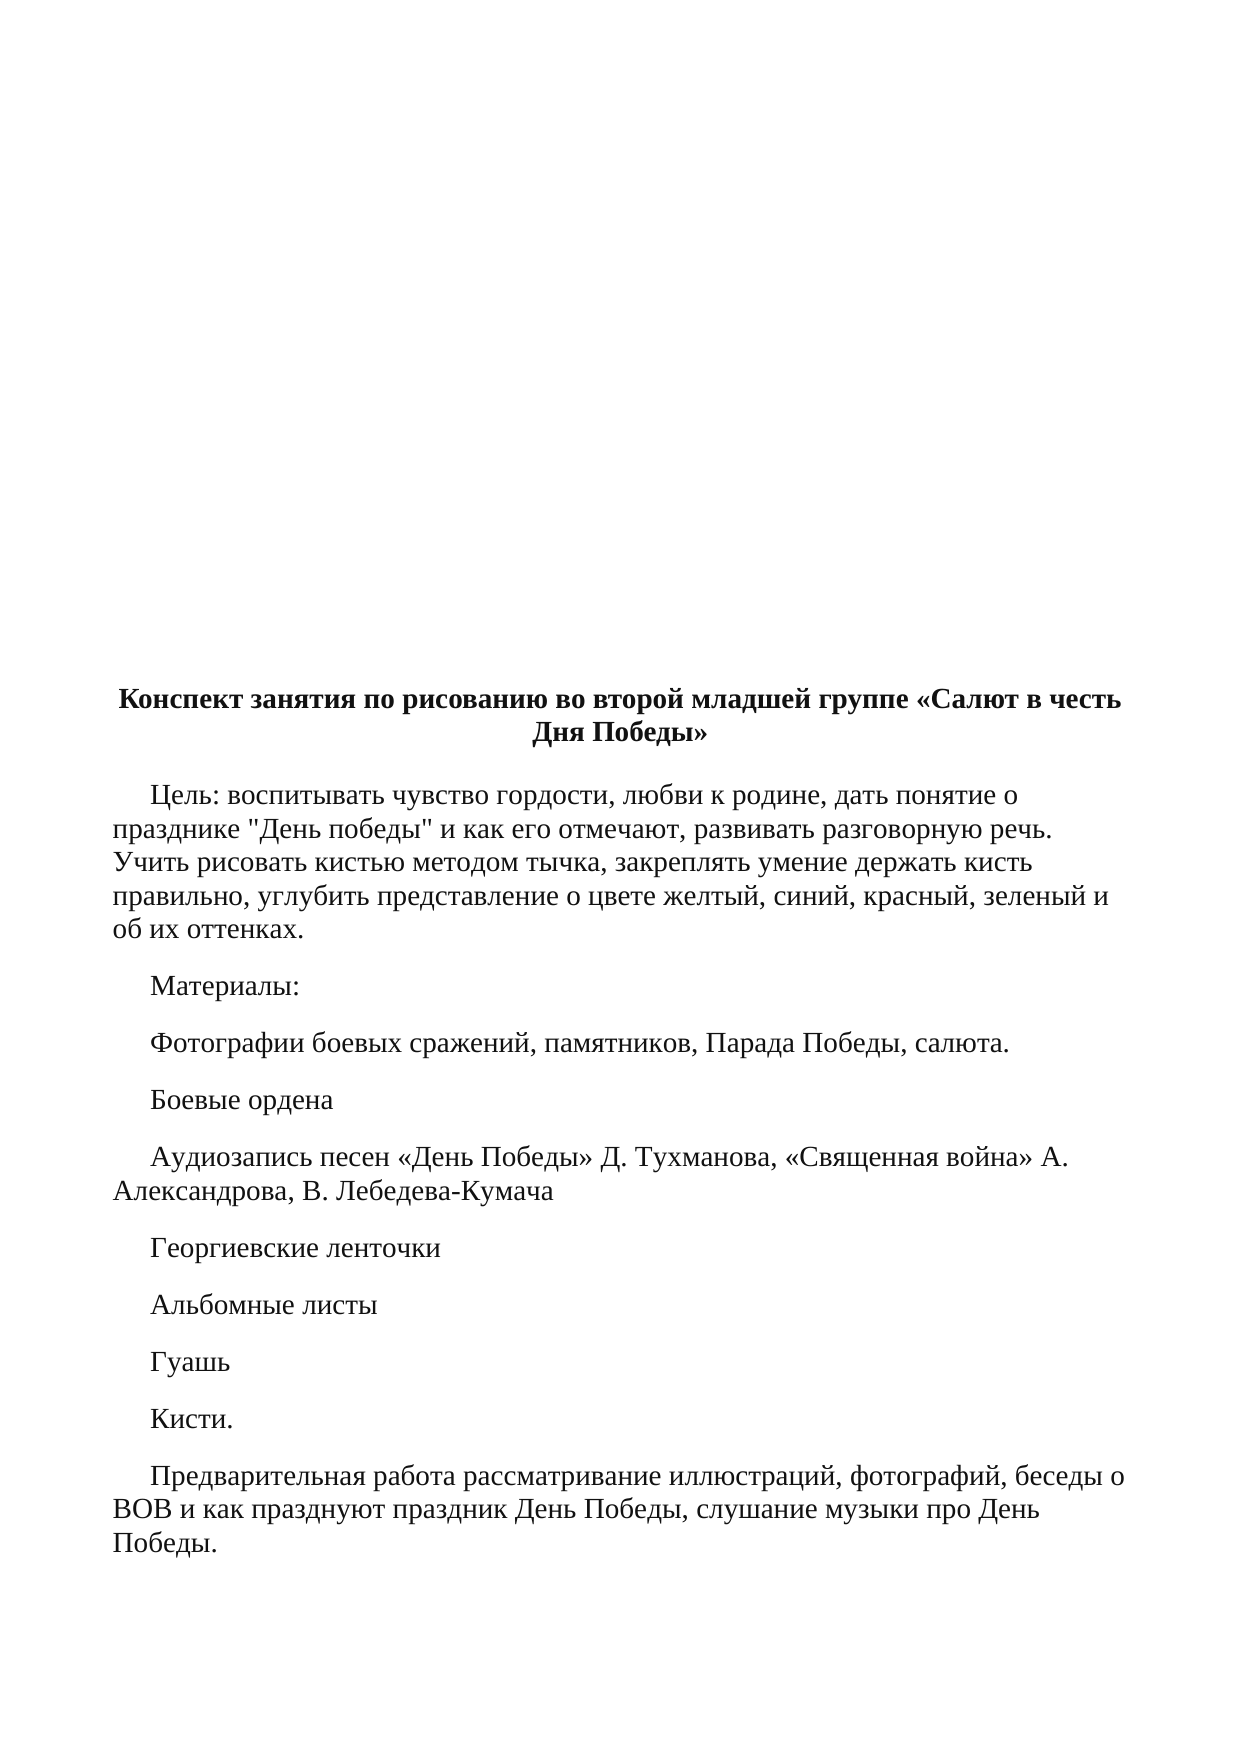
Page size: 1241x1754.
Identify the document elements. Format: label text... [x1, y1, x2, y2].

text Материалы: [112, 968, 1128, 1002]
text Конспект занятия по рисованию во второй младшей группе «Салют в честь Дня Победы» [112, 681, 1128, 748]
text Фотографии боевых сражений, памятников, Парада Победы, салюта. [112, 1025, 1128, 1059]
text Аудиозапись песен «День Победы» Д. Тухманова, «Священная война» А. Александрова, В. Лебедева-Кумача [112, 1139, 1128, 1206]
text Боевые ордена [112, 1082, 1128, 1116]
text Кисти. [112, 1401, 1128, 1434]
text Георгиевские ленточки [112, 1230, 1128, 1263]
text Гуашь [112, 1344, 1128, 1377]
text Цель: воспитывать чувство гордости, любви к родине, дать понятие о празднике "День победы" и как его отмечают, развивать разговорную речь. Учить рисовать кистью методом тычка, закреплять умение держать кисть правильно, углубить представление о цвете желтый, синий, красный, зеленый и об их оттенках. [112, 777, 1128, 945]
text Альбомные листы [112, 1287, 1128, 1320]
text Предварительная работа рассматривание иллюстраций, фотографий, беседы о ВОВ и как празднуют праздник День Победы, слушание музыки про День Победы. [112, 1458, 1128, 1558]
